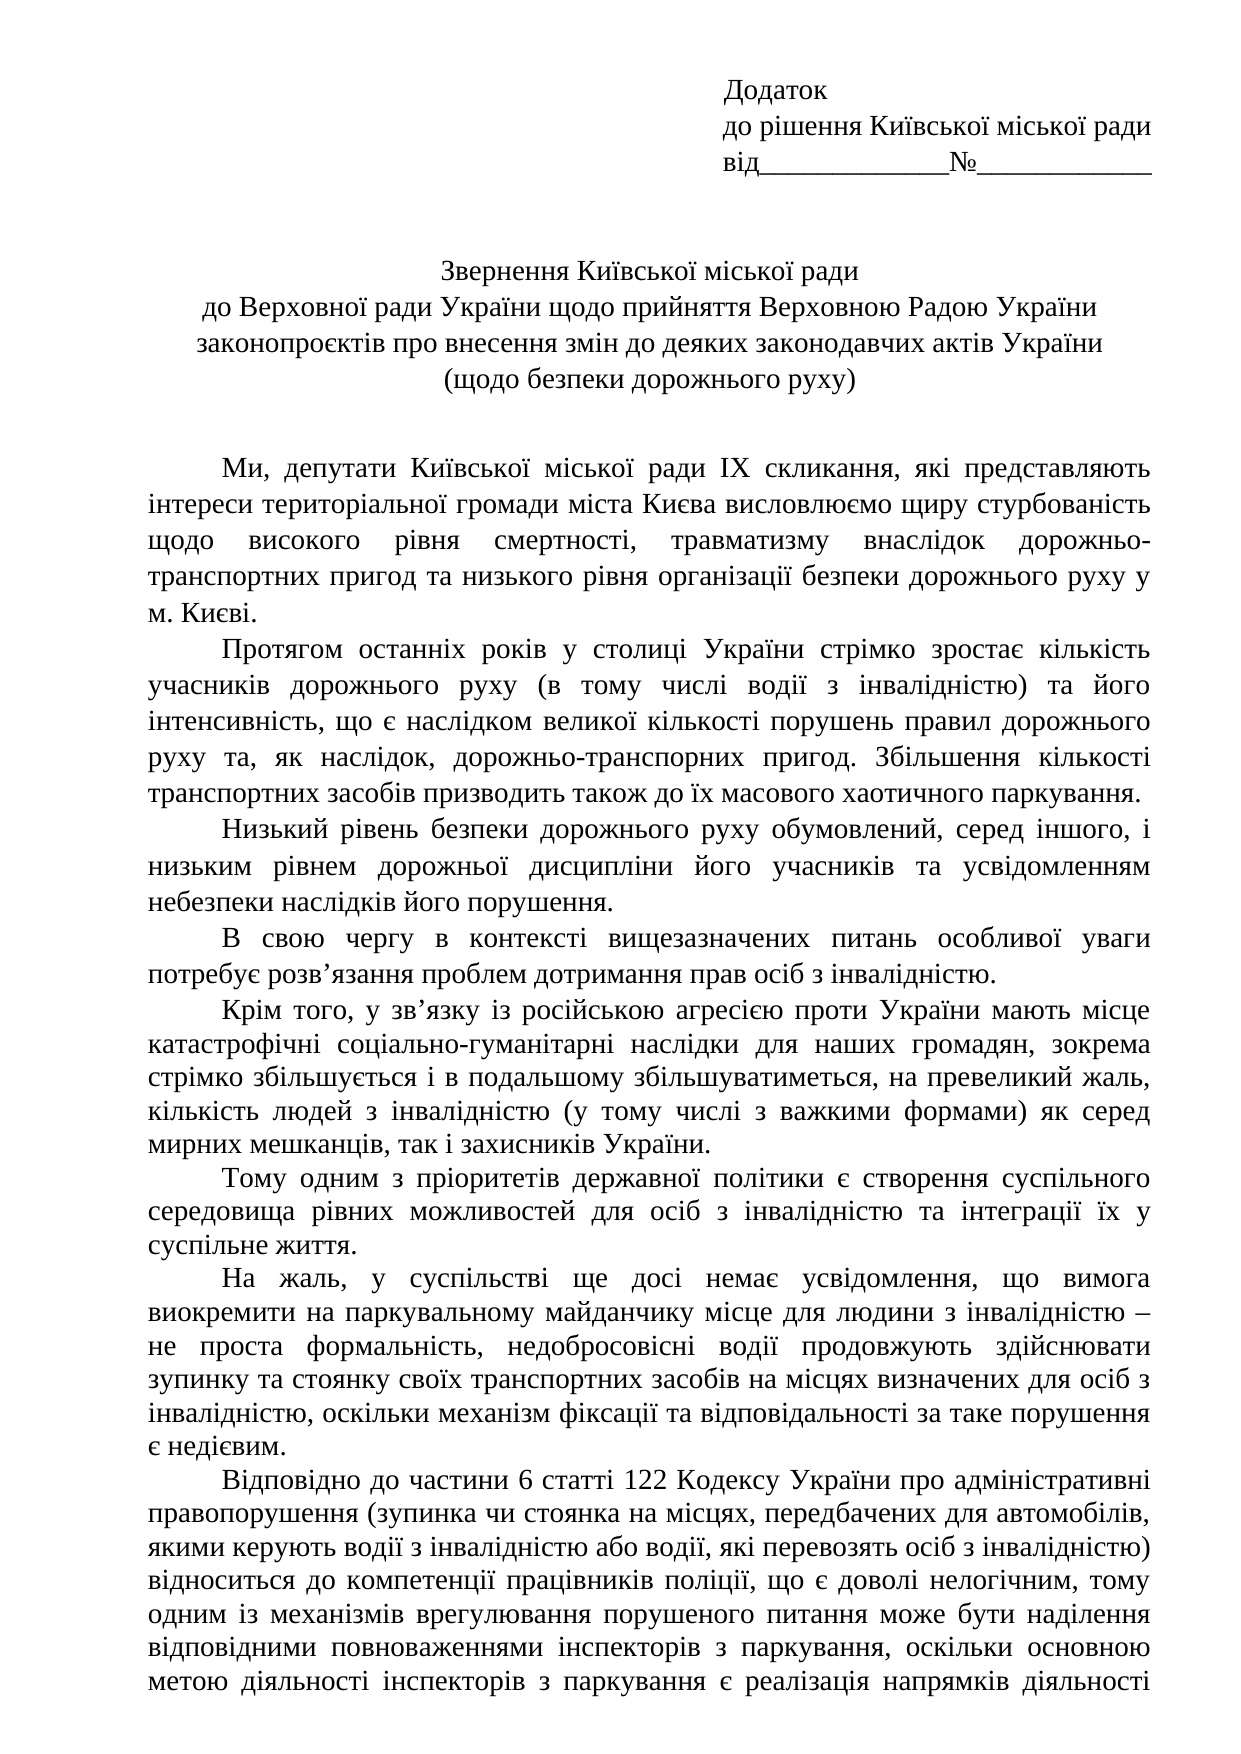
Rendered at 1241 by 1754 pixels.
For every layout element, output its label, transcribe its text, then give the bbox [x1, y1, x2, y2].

text Ми, депутати Київської міської ради ІХ скликання, які представляють інтереси територіальної громади міста Києва висловлюємо щиру стурбованість щодо високого рівня смертності, травматизму внаслідок дорожньо-транспортних пригод та низького рівня організації безпеки дорожнього руху у м. Києві. [148, 450, 1152, 628]
text На жаль, у суспільстві ще досі немає усвідомлення, що вимога виокремити на паркувальному майданчику місце для людини з інвалідністю – не проста формальність, недобросовісні водії продовжують здійснювати зупинку та стоянку своїх транспортних засобів на місцях визначених для осіб з інвалідністю, оскільки механізм фіксації та відповідальності за таке порушення є недієвим. [148, 1261, 1152, 1462]
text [148, 1462, 1152, 1697]
text до рішення Київської міської ради [148, 108, 1152, 142]
text Протягом останніх років у столиці України стрімко зростає кількість учасників дорожнього руху (в тому числі водії з інвалідністю) та його інтенсивність, що є наслідком великої кількості порушень правил дорожнього руху та, як наслідок, дорожньо-транспорних пригод. Збільшення кількості транспортних засобів призводить також до їх масового хаотичного паркування. [148, 631, 1152, 809]
text до Верховної ради України щодо прийняття Верховною Радою України законопроєктів про внесення змін до деяких законодавчих актів України (щодо безпеки дорожнього руху) [148, 289, 1152, 395]
text Низький рівень безпеки дорожнього руху обумовлений, серед іншого, і низьким рівнем дорожньої дисципліни його учасників та усвідомленням небезпеки наслідків його порушення. [148, 812, 1152, 917]
text Тому одним з пріоритетів державної політики є створення суспільного середовища рівних можливостей для осіб з інвалідністю та інтеграції їх у суспільне життя. [148, 1160, 1152, 1261]
text від_____________№____________ [148, 144, 1152, 178]
text Крім того, у зв’язку із російською агресією проти України мають місце катастрофічні соціально-гуманітарні наслідки для наших громадян, зокрема стрімко збільшується і в подальшому збільшуватиметься, на превеликий жаль, кількість людей з інвалідністю (у тому числі з важкими формами) як серед мирних мешканців, так і захисників України. [148, 992, 1152, 1160]
text В свою чергу в контексті вищезазначених питань особливої уваги потребує розв’язання проблем дотримання прав осіб з інвалідністю. [148, 920, 1152, 990]
text Додаток [723, 72, 1152, 106]
text Звернення Київської міської ради [148, 253, 1152, 286]
